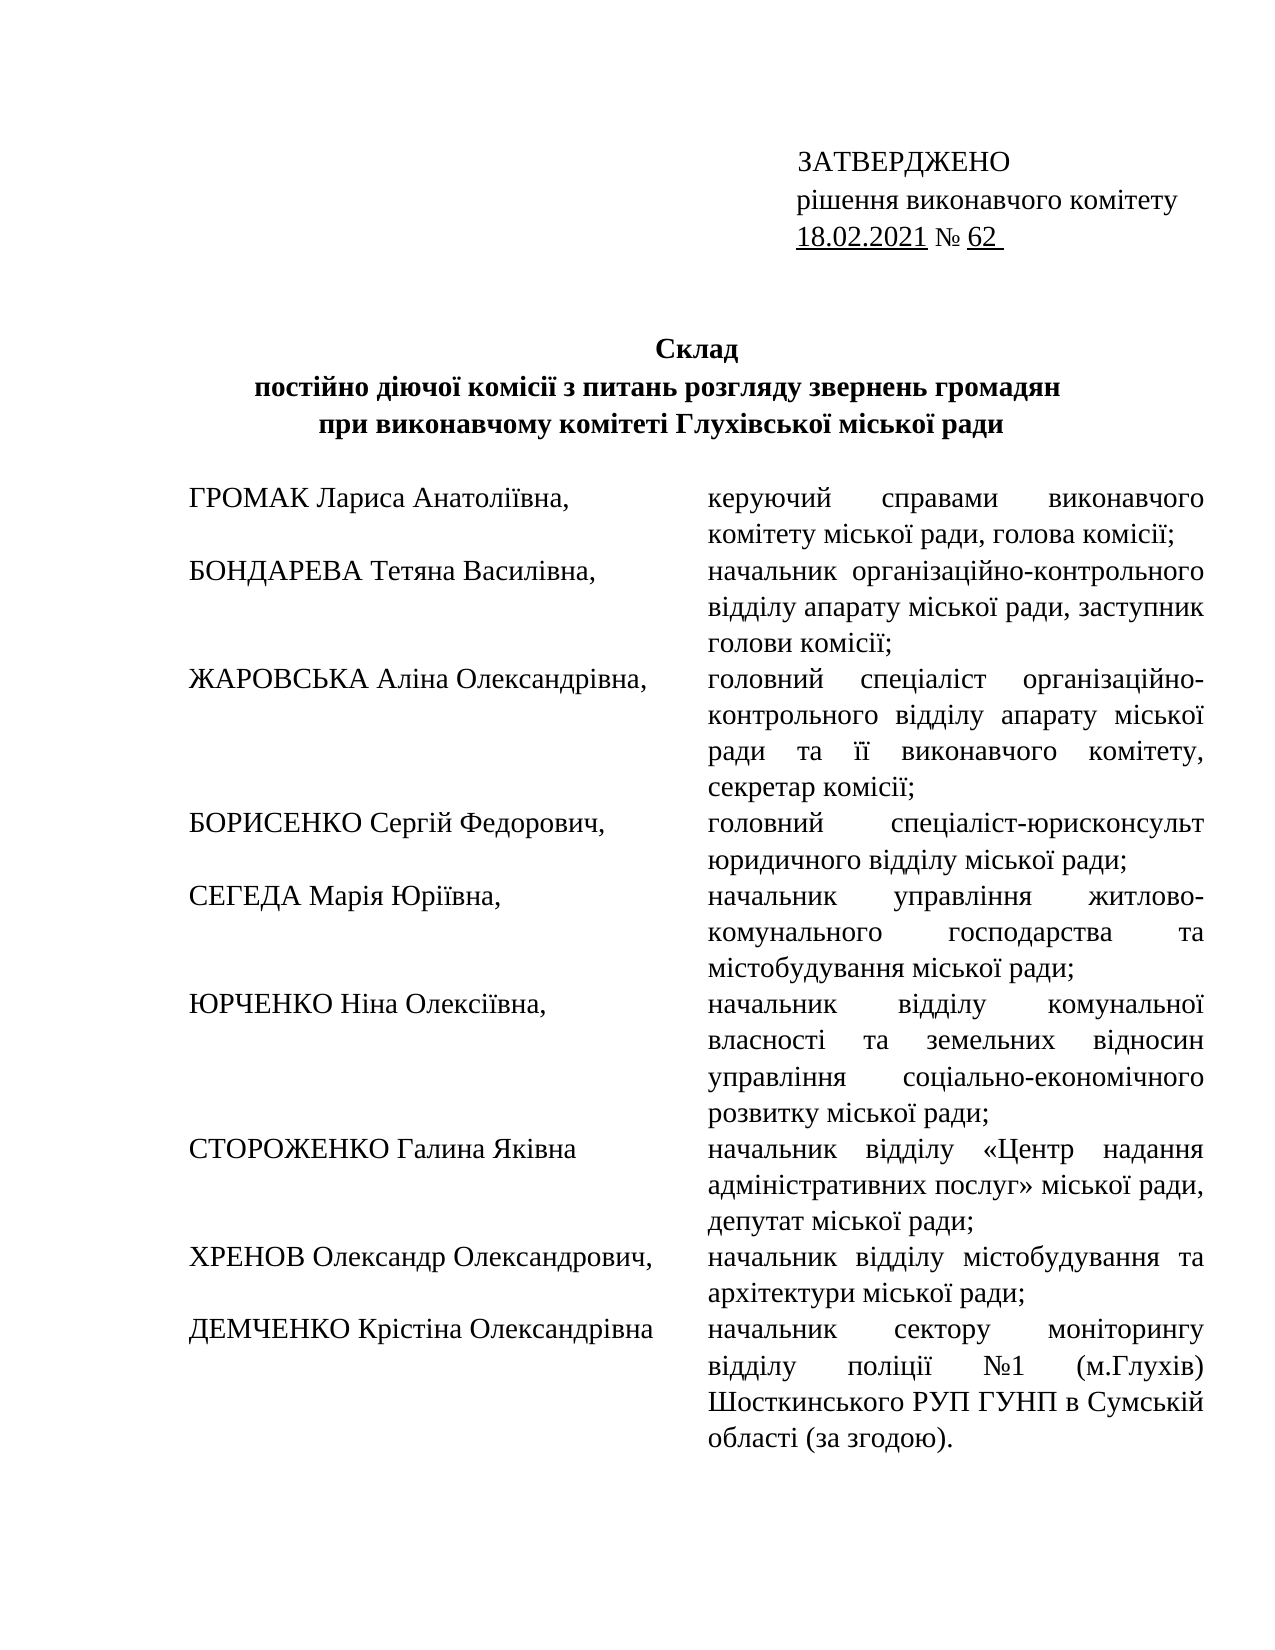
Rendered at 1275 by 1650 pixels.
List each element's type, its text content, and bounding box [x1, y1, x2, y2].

table_cell головний спеціаліст-юрисконсульт юридичного відділу міської ради; [696, 806, 1216, 878]
text 18.02.2021 № 62 [176, 219, 1217, 252]
text постійно діючої комісії з питань розгляду звернень громадян [98, 369, 1217, 403]
text рішення виконавчого комітету [176, 182, 1217, 216]
subtitle Склад [176, 331, 1217, 365]
table_cell начальник відділу комунальної власності та земельних відносин управління соціально-економічного розвитку міської ради; [696, 986, 1216, 1131]
table_cell начальник відділу містобудування та архітектури міської ради; [696, 1239, 1216, 1312]
table_cell ХРЕНОВ Олександр Олександрович, [177, 1239, 696, 1312]
table_cell БОНДАРЕВА Тетяна Василівна, [177, 553, 696, 661]
table_cell ДЕМЧЕНКО Крістіна Олександрівна [177, 1312, 696, 1456]
text ЗАТВЕРДЖЕНО [177, 144, 1217, 178]
table_cell головний спеціаліст організаційно-контрольного відділу апарату міської ради та її виконавчого комітету, секретар комісії; [696, 661, 1216, 806]
table_cell начальник організаційно-контрольного відділу апарату міської ради, заступник голови комісії; [696, 553, 1216, 661]
table_header керуючий справами виконавчого комітету міської ради, голова комісії; [696, 480, 1216, 553]
text при виконавчому комітеті Глухівської міської ради [98, 407, 1217, 440]
table_cell СЕГЕДА Марія Юріївна, [177, 878, 696, 986]
table_cell начальник управління житлово- комунального господарства та містобудування міської ради; [696, 878, 1216, 986]
table_header ГРОМАК Лариса Анатоліївна, [177, 480, 696, 553]
table_cell СТОРОЖЕНКО Галина Яківна [177, 1131, 696, 1239]
table_cell ЖАРОВСЬКА Аліна Олександрівна, [177, 661, 696, 806]
table_cell начальник відділу «Центр надання адміністративних послуг» міської ради, депутат міської ради; [696, 1131, 1216, 1239]
table_cell начальник сектору моніторингу відділу поліції №1 (м.Глухів) Шосткинського РУП ГУНП в Сумській області (за згодою). [696, 1312, 1216, 1456]
table_cell ЮРЧЕНКО Ніна Олексіївна, [177, 986, 696, 1131]
table_cell БОРИСЕНКО Сергій Федорович, [177, 806, 696, 878]
